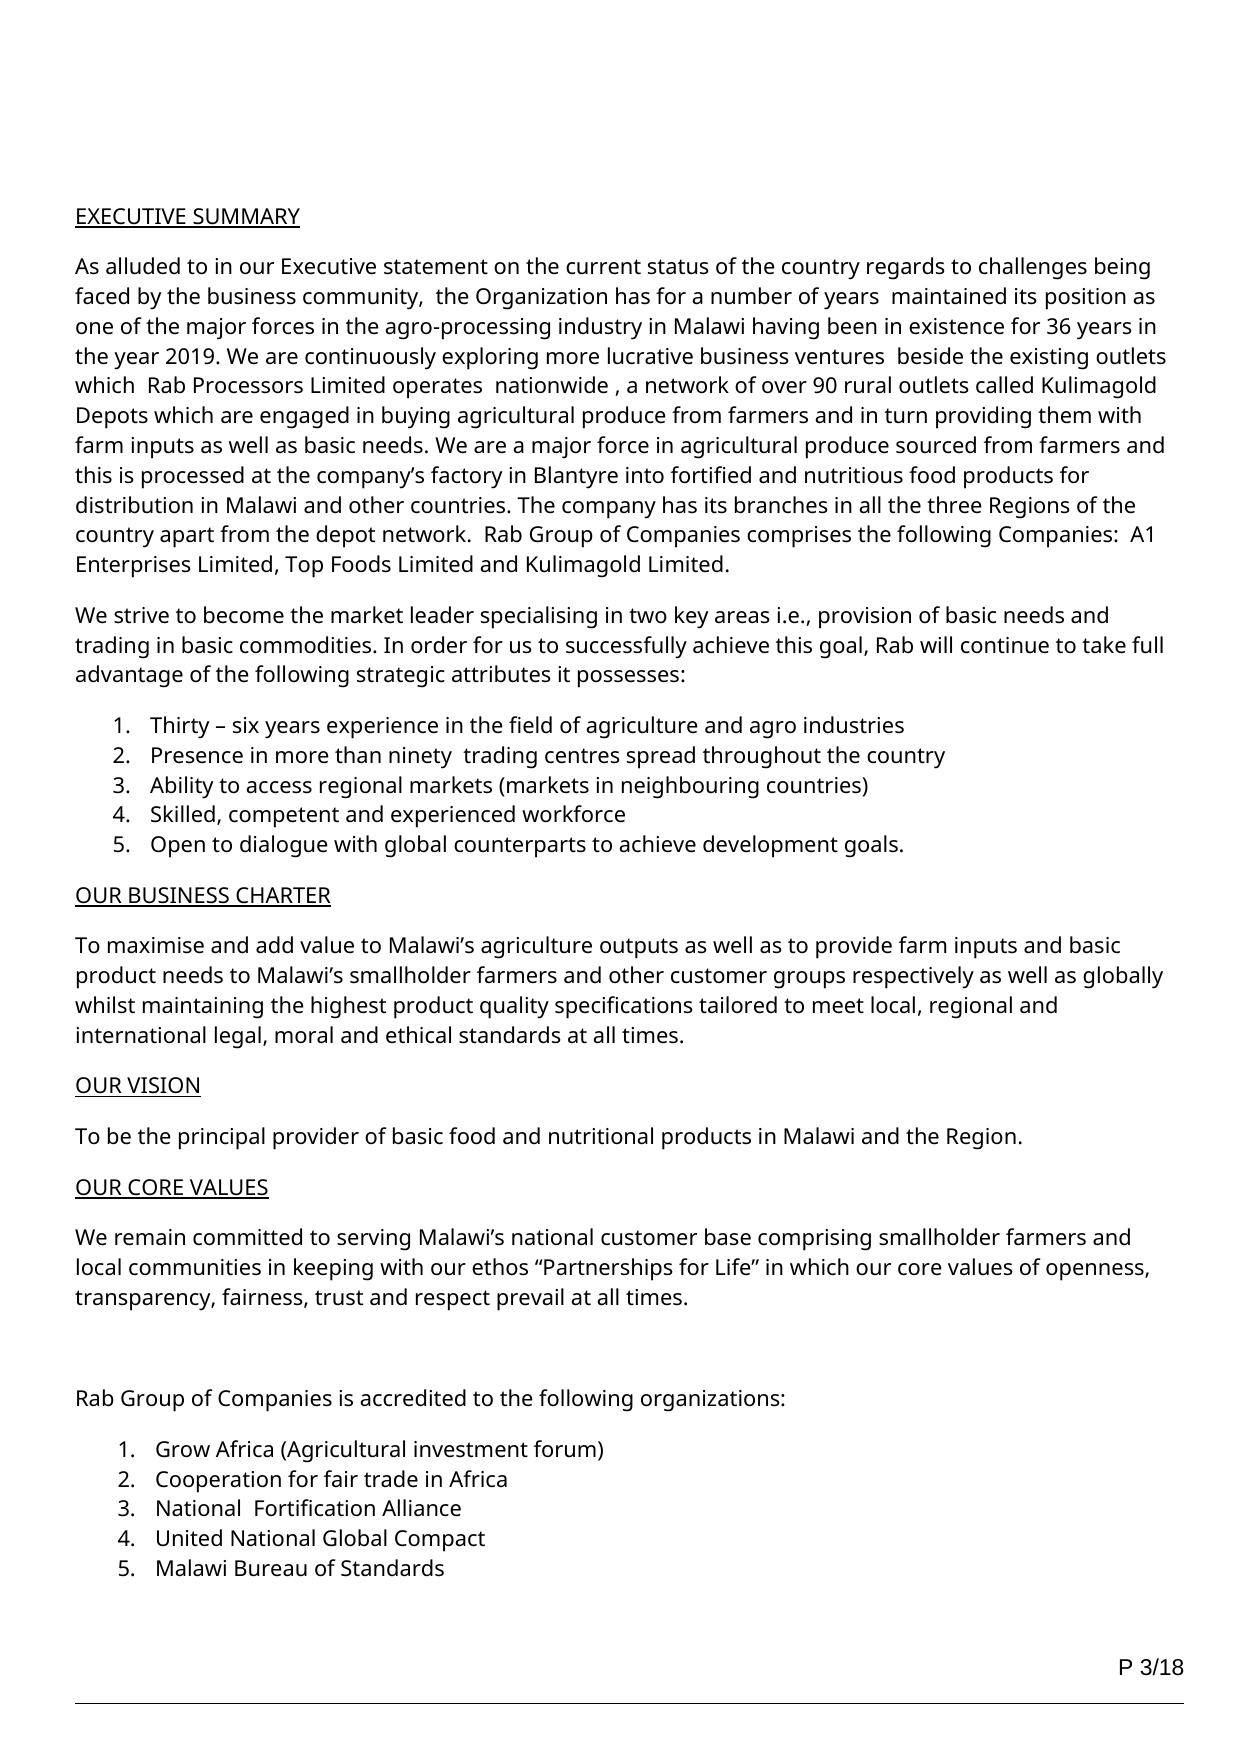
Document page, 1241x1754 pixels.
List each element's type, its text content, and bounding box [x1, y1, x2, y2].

text OUR VISION [75, 1070, 1184, 1100]
list Malawi Bureau of Standards [117, 1553, 1184, 1583]
text We strive to become the market leader specialising in two key areas i.e., provision of basic needs and trading in basic commodities. In order for us to successfully achieve this goal, Rab will continue to take full advantage of the following strategic attributes it possesses: [75, 600, 1184, 689]
text OUR BUSINESS CHARTER [75, 880, 1184, 909]
text To be the principal provider of basic food and nutritional products in Malawi and the Region. [75, 1121, 1184, 1151]
text EXECUTIVE SUMMARY [75, 201, 1184, 230]
list Ability to access regional markets (markets in neighbouring countries) [112, 769, 1184, 799]
list Cooperation for fair trade in Africa [117, 1463, 1184, 1493]
text To maximise and add value to Malawi’s agriculture outputs as well as to provide farm inputs and basic product needs to Malawi’s smallholder farmers and other customer groups respectively as well as globally whilst maintaining the highest product quality specifications tailored to meet local, regional and international legal, moral and ethical standards at all times. [75, 930, 1184, 1049]
list National Fortification Alliance [117, 1493, 1184, 1523]
list Thirty – six years experience in the field of agriculture and agro industries [112, 710, 1184, 740]
text We remain committed to serving Malawi’s national customer base comprising smallholder farmers and local communities in keeping with our ethos “Partnerships for Life” in which our core values of openness, transparency, fairness, trust and respect prevail at all times. [75, 1222, 1184, 1312]
list United National Global Compact [117, 1523, 1184, 1553]
text Rab Group of Companies is accredited to the following organizations: [75, 1383, 1184, 1413]
list Skilled, competent and experienced workforce [112, 799, 1184, 829]
list Presence in more than ninety trading centres spread throughout the country [112, 740, 1184, 769]
text OUR CORE VALUES [75, 1172, 1184, 1201]
list Grow Africa (Agricultural investment forum) [117, 1434, 1184, 1463]
list Open to dialogue with global counterparts to achieve development goals. [112, 829, 1184, 859]
text As alluded to in our Executive statement on the current status of the country regards to challenges being faced by the business community, the Organization has for a number of years maintained its position as one of the major forces in the agro-processing industry in Malawi having been in existence for 36 years in the year 2019. We are continuously exploring more lucrative business ventures beside the existing outlets which Rab Processors Limited operates nationwide , a network of over 90 rural outlets called Kulimagold Depots which are engaged in buying agricultural produce from farmers and in turn providing them with farm inputs as well as basic needs. We are a major force in agricultural produce sourced from farmers and this is processed at the company’s factory in Blantyre into fortified and nutritious food products for distribution in Malawi and other countries. The company has its branches in all the three Regions of the country apart from the depot network. Rab Group of Companies comprises the following Companies: A1 Enterprises Limited, Top Foods Limited and Kulimagold Limited. [75, 251, 1184, 579]
